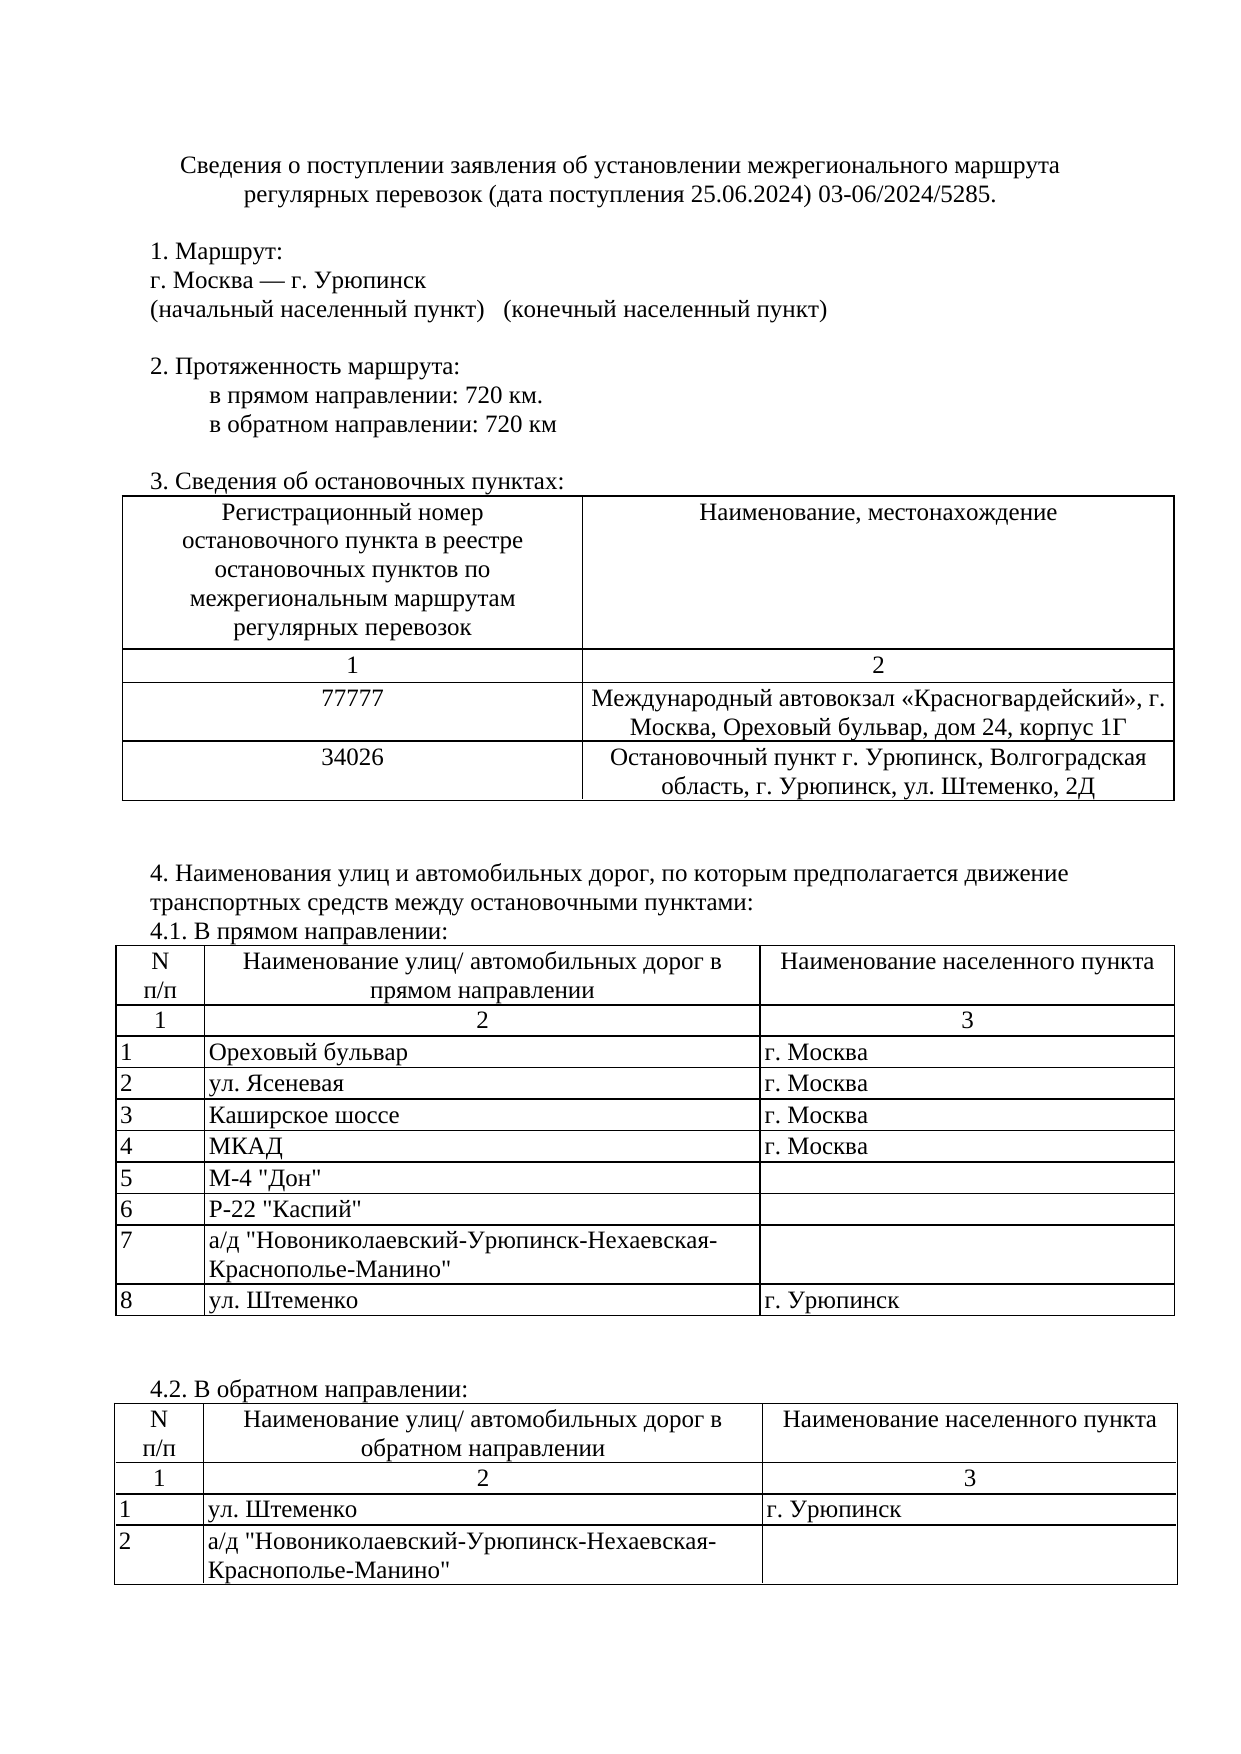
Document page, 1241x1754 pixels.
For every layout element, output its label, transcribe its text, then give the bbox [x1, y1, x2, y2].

text Сведения о поступлении заявления об установлении межрегионального маршрута регулярных перевозок (дата поступления 25.06.2024) 03-06/2024/5285. [150, 150, 1090, 207]
table_cell а/д "Новониколаевский-Урюпинск-Нехаевская-Краснополье-Манино" [204, 1526, 762, 1583]
table_cell 8 [117, 1285, 204, 1314]
table_cell 2 [117, 1068, 204, 1098]
table_cell 1 [115, 1463, 203, 1493]
table_cell 6 [117, 1194, 204, 1224]
table_cell Каширское шоссе [205, 1100, 759, 1130]
table_cell 34026 [123, 742, 582, 799]
table_header Наименование улиц/ автомобильных дорог в прямом направлении [205, 946, 759, 1004]
table_header N п/п [115, 1404, 203, 1461]
table_cell а/д "Новониколаевский-Урюпинск-Нехаевская-Краснополье-Манино" [205, 1226, 759, 1283]
table_cell 3 [761, 1006, 1174, 1035]
table_cell 2 [205, 1006, 759, 1035]
table_cell Остановочный пункт г. Урюпинск, Волгоградская область, г. Урюпинск, ул. Штеменко, 2Д [583, 742, 1173, 799]
table_cell 2 [583, 650, 1173, 681]
table_cell 1 [117, 1006, 204, 1035]
table_cell МКАД [205, 1131, 759, 1161]
table_header Наименование населенного пункта [761, 946, 1174, 1004]
table_cell 5 [117, 1163, 204, 1193]
text 3. Сведения об остановочных пунктах: [150, 466, 1090, 495]
table_cell 4 [117, 1131, 204, 1161]
table_cell 3 [763, 1461, 1177, 1493]
table_header Регистрационный номер остановочного пункта в реестре остановочных пунктов по межрегиональным маршрутам регулярных перевозок [123, 497, 582, 648]
table_cell ул. Штеменко [205, 1285, 759, 1314]
table_cell ул. Штеменко [204, 1495, 762, 1524]
table_cell г. Москва [761, 1131, 1174, 1161]
text 4.1. В прямом направлении: [150, 916, 1090, 945]
text 4. Наименования улиц и автомобильных дорог, по которым предполагается движение транспортных средств между остановочными пунктами: [150, 858, 1090, 916]
table_header N п/п [117, 946, 204, 1004]
table_cell Ореховый бульвар [205, 1037, 759, 1067]
table_cell г. Урюпинск [761, 1285, 1174, 1314]
table_cell Р-22 "Каспий" [205, 1194, 759, 1224]
table_cell г. Москва [761, 1068, 1174, 1098]
text в обратном направлении: 720 км [150, 409, 1090, 437]
table_cell 1 [123, 650, 582, 681]
table_cell М-4 "Дон" [205, 1163, 759, 1193]
text 4.2. В обратном направлении: [150, 1374, 1090, 1402]
table_cell [763, 1524, 1177, 1583]
text (начальный населенный пункт) (конечный населенный пункт) [150, 294, 1090, 322]
table_cell 1 [117, 1037, 204, 1067]
table_header Наименование, местонахождение [583, 497, 1173, 648]
table_cell 3 [117, 1100, 204, 1130]
text 2. Протяженность маршрута: [150, 351, 1090, 380]
text в прямом направлении: 720 км. [150, 380, 1090, 409]
text 1. Маршрут: [150, 236, 1090, 265]
table_cell [761, 1194, 1174, 1224]
table_cell 2 [115, 1525, 203, 1583]
table_header Наименование улиц/ автомобильных дорог в обратном направлении [204, 1404, 762, 1461]
table_cell 7 [117, 1226, 204, 1283]
table_cell г. Москва [761, 1037, 1174, 1067]
table_cell ул. Ясеневая [205, 1068, 759, 1098]
table_cell [761, 1163, 1174, 1193]
table_cell 1 [115, 1494, 203, 1524]
table_cell Международный автовокзал «Красногвардейский», г. Москва, Ореховый бульвар, дом 24, корпус 1Г [583, 683, 1173, 740]
table_cell г. Москва [761, 1100, 1174, 1130]
table_cell [761, 1226, 1174, 1283]
table_cell 2 [204, 1463, 762, 1493]
table_cell г. Урюпинск [763, 1493, 1177, 1524]
text г. Москва — г. Урюпинск [150, 265, 1090, 294]
table_header Наименование населенного пункта [763, 1404, 1177, 1461]
table_cell 77777 [123, 683, 582, 740]
